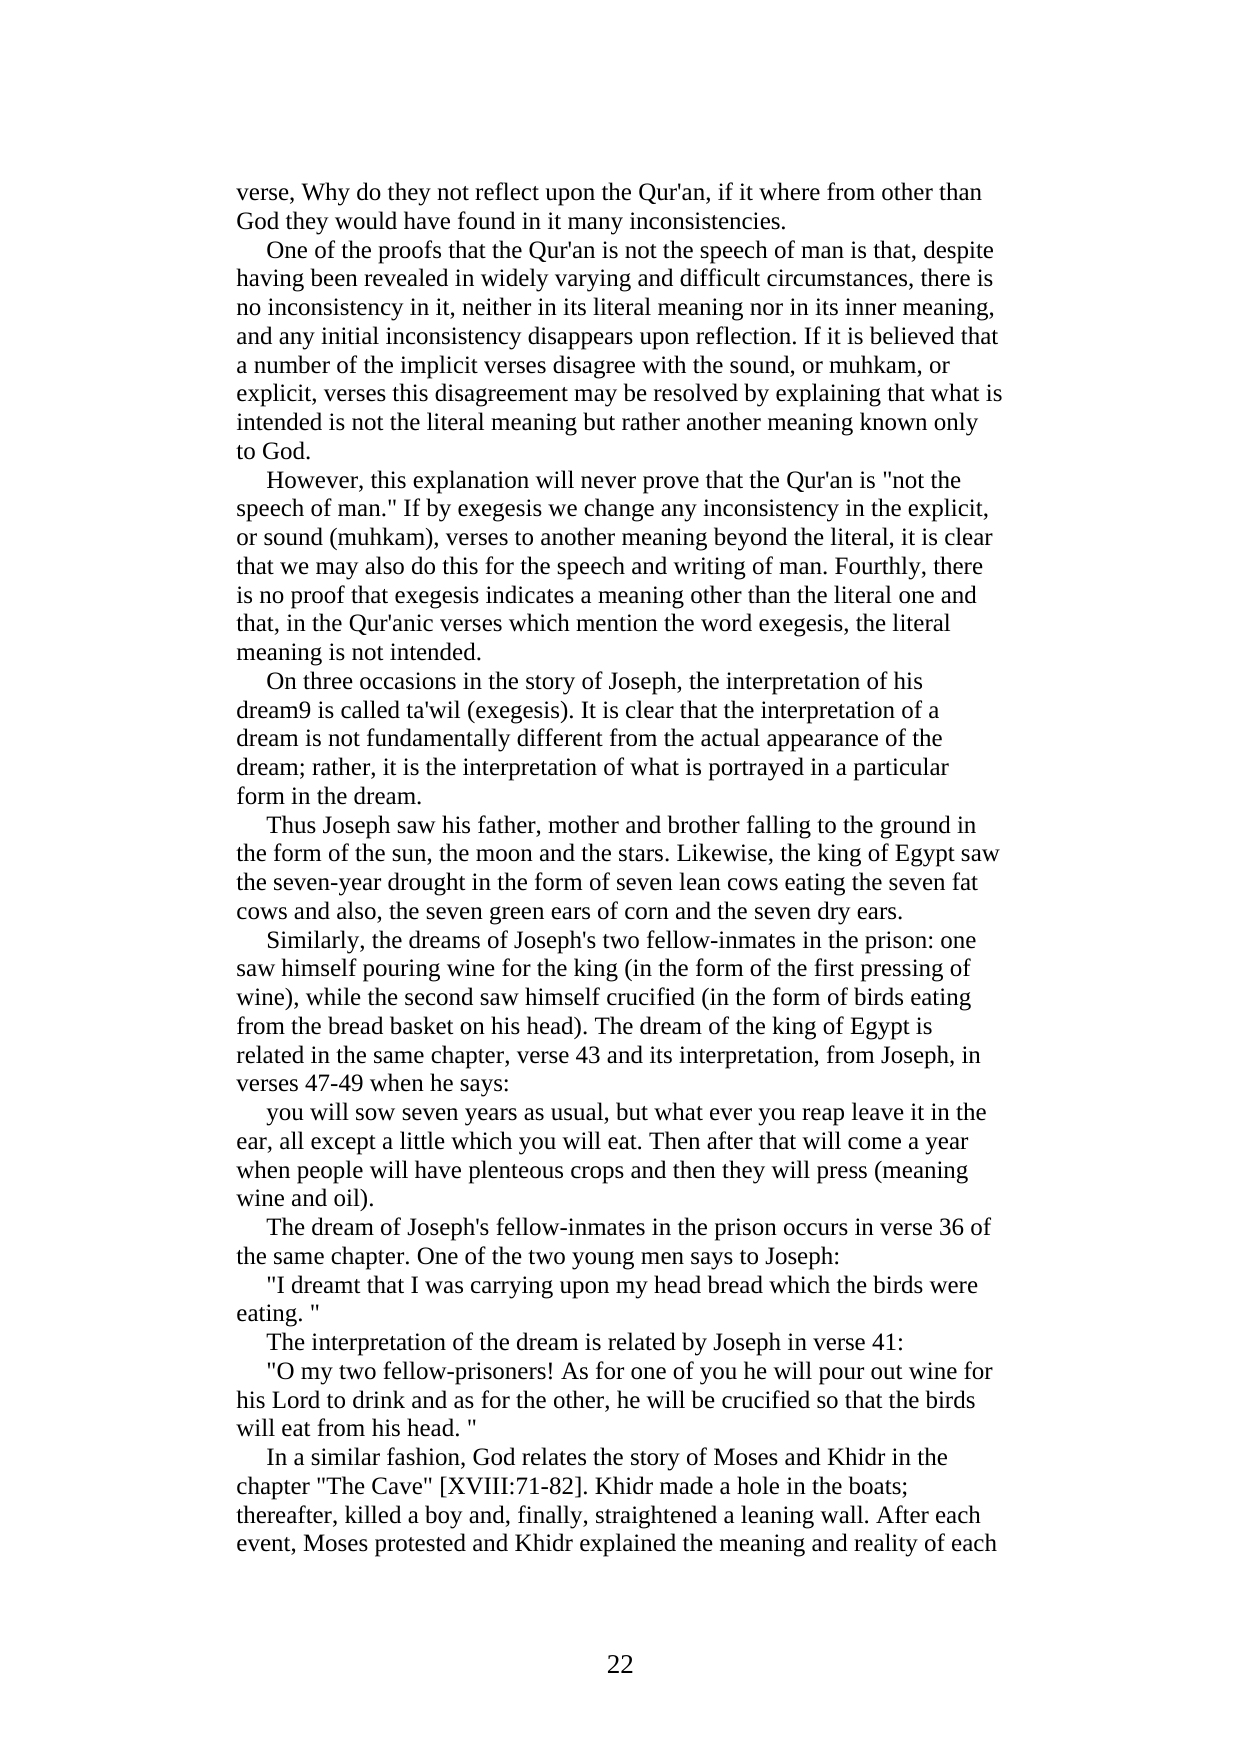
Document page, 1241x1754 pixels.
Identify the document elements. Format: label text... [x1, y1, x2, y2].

text Similarly, the dreams of Joseph's two fellow-inmates in the prison: one saw himself pouring wine for the king (in the form of the first pressing of wine), while the second saw himself crucified (in the form of birds eating from the bread basket on his head). The dream of the king of Egypt is related in the same chapter, verse 43 and its interpretation, from Joseph, in verses 47-49 when he says: [236, 925, 1004, 1097]
text The interpretation of the dream is related by Joseph in verse 41: [236, 1327, 1004, 1356]
text On three occasions in the story of Joseph, the interpretation of his dream9 is called ta'wil (exegesis). It is clear that the interpretation of a dream is not fundamentally different from the actual appearance of the dream; rather, it is the interpretation of what is portrayed in a particular form in the dream. [236, 666, 1004, 810]
text "O my two fellow-prisoners! As for one of you he will pour out wine for his Lord to drink and as for the other, he will be crucified so that the birds will eat from his head. " [236, 1356, 1004, 1442]
text The dream of Joseph's fellow-inmates in the prison occurs in verse 36 of the same chapter. One of the two young men says to Joseph: [236, 1212, 1004, 1270]
text One of the proofs that the Qur'an is not the speech of man is that, despite having been revealed in widely varying and difficult circumstances, there is no inconsistency in it, neither in its literal meaning nor in its inner meaning, and any initial inconsistency disappears upon reflection. If it is believed that a number of the implicit verses disagree with the sound, or muhkam, or explicit, verses this disagreement may be resolved by explaining that what is intended is not the literal meaning but rather another meaning known only to God. [236, 235, 1004, 465]
text you will sow seven years as usual, but what ever you reap leave it in the ear, all except a little which you will eat. Then after that will come a year when people will have plenteous crops and then they will press (meaning wine and oil). [236, 1097, 1004, 1212]
text "I dreamt that I was carrying upon my head bread which the birds were eating. " [236, 1270, 1004, 1327]
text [236, 177, 1004, 235]
text However, this explanation will never prove that the Qur'an is "not the speech of man." If by exegesis we change any inconsistency in the explicit, or sound (muhkam), verses to another meaning beyond the literal, it is clear that we may also do this for the speech and writing of man. Fourthly, there is no proof that exegesis indicates a meaning other than the literal one and that, in the Qur'anic verses which mention the word exegesis, the literal meaning is not intended. [236, 465, 1004, 666]
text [236, 1442, 1004, 1557]
text Thus Joseph saw his father, mother and brother falling to the ground in the form of the sun, the moon and the stars. Likewise, the king of Egypt saw the seven-year drought in the form of seven lean cows eating the seven fat cows and also, the seven green ears of corn and the seven dry ears. [236, 810, 1004, 925]
